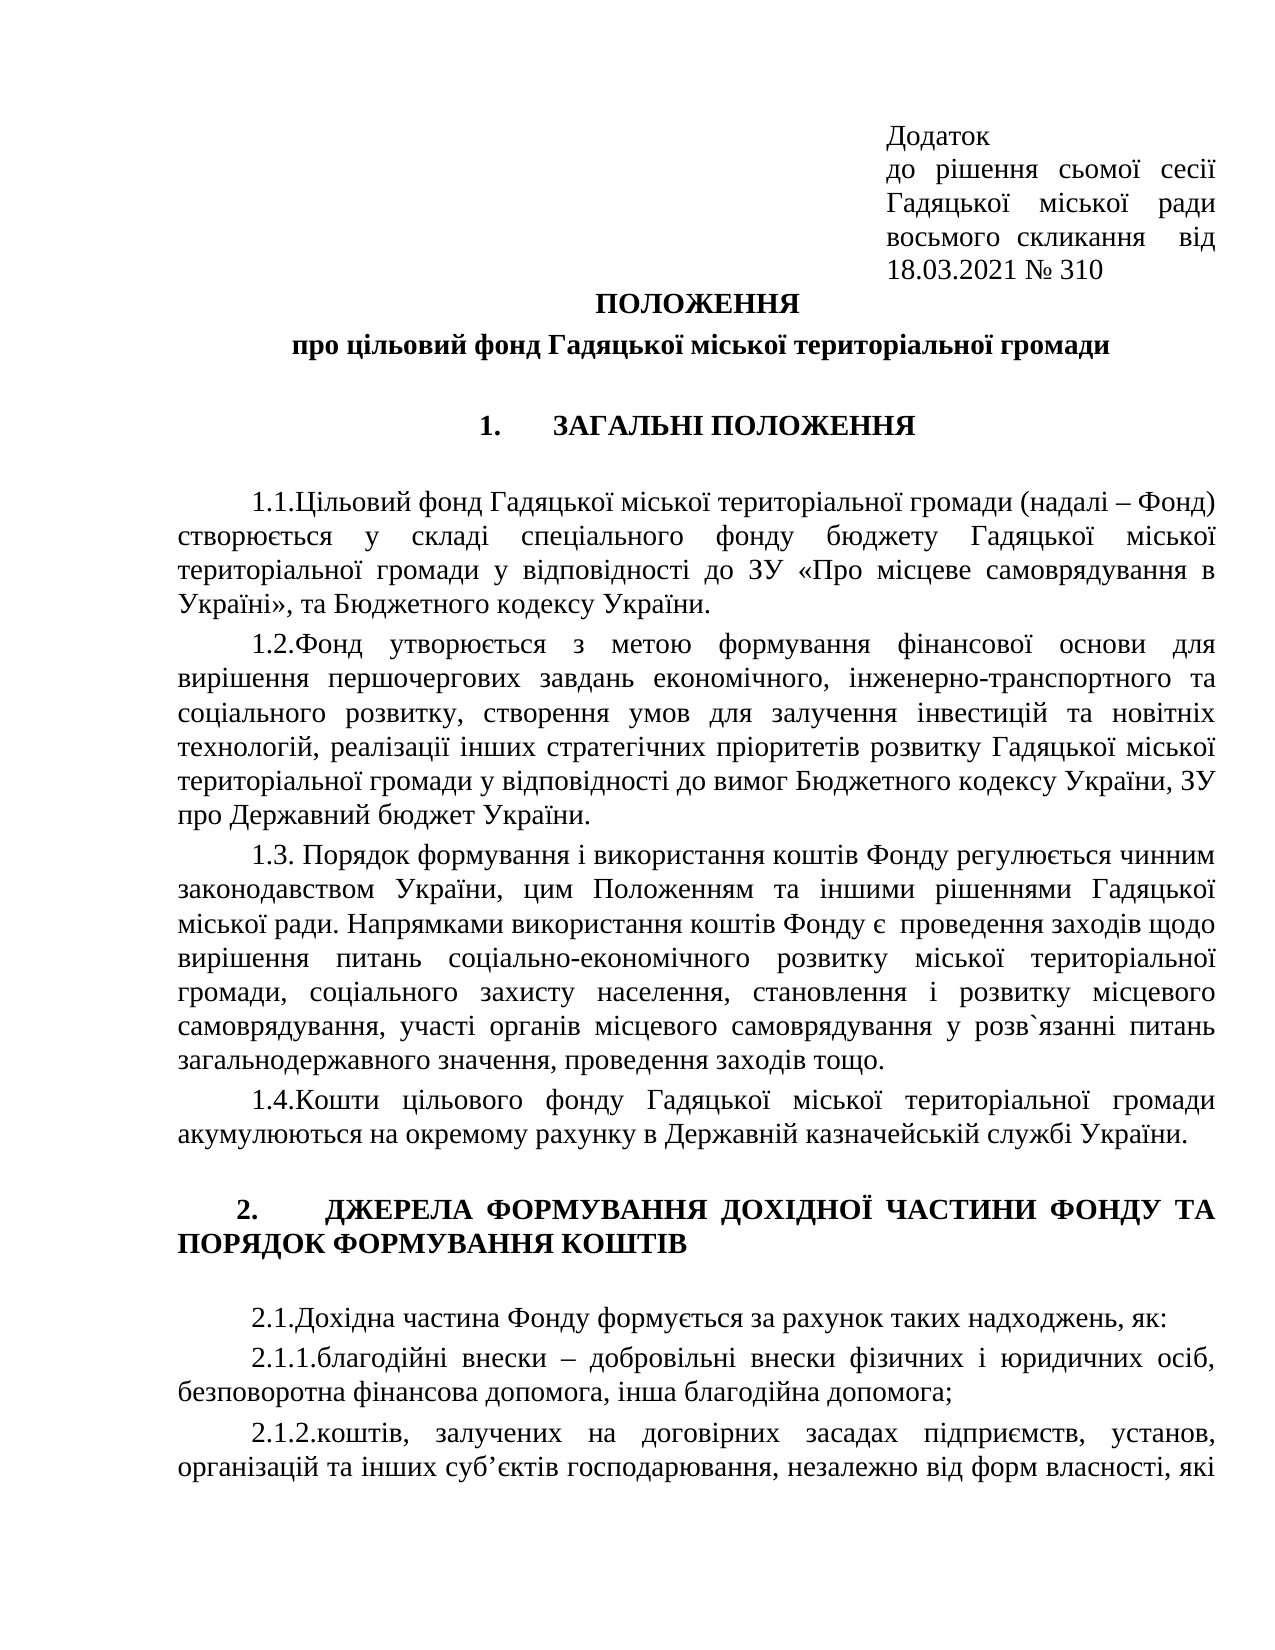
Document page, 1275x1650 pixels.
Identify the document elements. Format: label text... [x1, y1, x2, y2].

text 1.1.Цільовий фонд Гадяцької міської територіальної громади (надалі – Фонд) створюється у складі спеціального фонду бюджету Гадяцької міської територіальної громади у відповідності до ЗУ «Про місцеве самоврядування в Україні», та Бюджетного кодексу України. [177, 484, 1217, 620]
text 1.2.Фонд утворюється з метою формування фінансової основи для вирішення першочергових завдань економічного, інженерно-транспортного та соціального розвитку, створення умов для залучення інвестицій та новітніх технологій, реалізації інших стратегічних пріоритетів розвитку Гадяцької міської територіальної громади у відповідності до вимог Бюджетного кодексу України, ЗУ про Державний бюджет України. [177, 626, 1217, 831]
text 1.3. Порядок формування і використання коштів Фонду регулюється чинним законодавством України, цим Положенням та іншими рішеннями Гадяцької міської ради. Напрямками використання коштів Фонду є проведення заходів щодо вирішення питань соціально-економічного розвитку міської територіальної громади, соціального захисту населення, становлення і розвитку місцевого самоврядування, участі органів місцевого самоврядування у розв`язанні питань загальнодержавного значення, проведення заходів тощо. [177, 837, 1217, 1076]
text Додаток [827, 118, 1216, 152]
subtitle ДЖЕРЕЛА ФОРМУВАННЯ ДОХІДНОЇ ЧАСТИНИ ФОНДУ ТА ПОРЯДОК ФОРМУВАННЯ КОШТІВ [177, 1192, 1216, 1259]
subtitle ЗАГАЛЬНІ ПОЛОЖЕННЯ [177, 408, 1217, 442]
subtitle про цільовий фонд Гадяцької міської територіальної громади [177, 327, 1217, 361]
subtitle ПОЛОЖЕННЯ [177, 286, 1217, 319]
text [177, 1415, 1217, 1482]
text до рішення сьомої сесії Гадяцької міської ради восьмого скликання від 18.03.2021 № 310 [886, 152, 1216, 286]
text 1.4.Кошти цільового фонду Гадяцької міської територіальної громади акумулюються на окремому рахунку в Державній казначейській службі України. [177, 1082, 1217, 1150]
text 2.1.1.благодійні внески – добровільні внески фізичних і юридичних осіб, безповоротна фінансова допомога, інша благодійна допомога; [177, 1340, 1217, 1408]
text 2.1.Дохідна частина Фонду формується за рахунок таких надходжень, як: [177, 1300, 1217, 1334]
